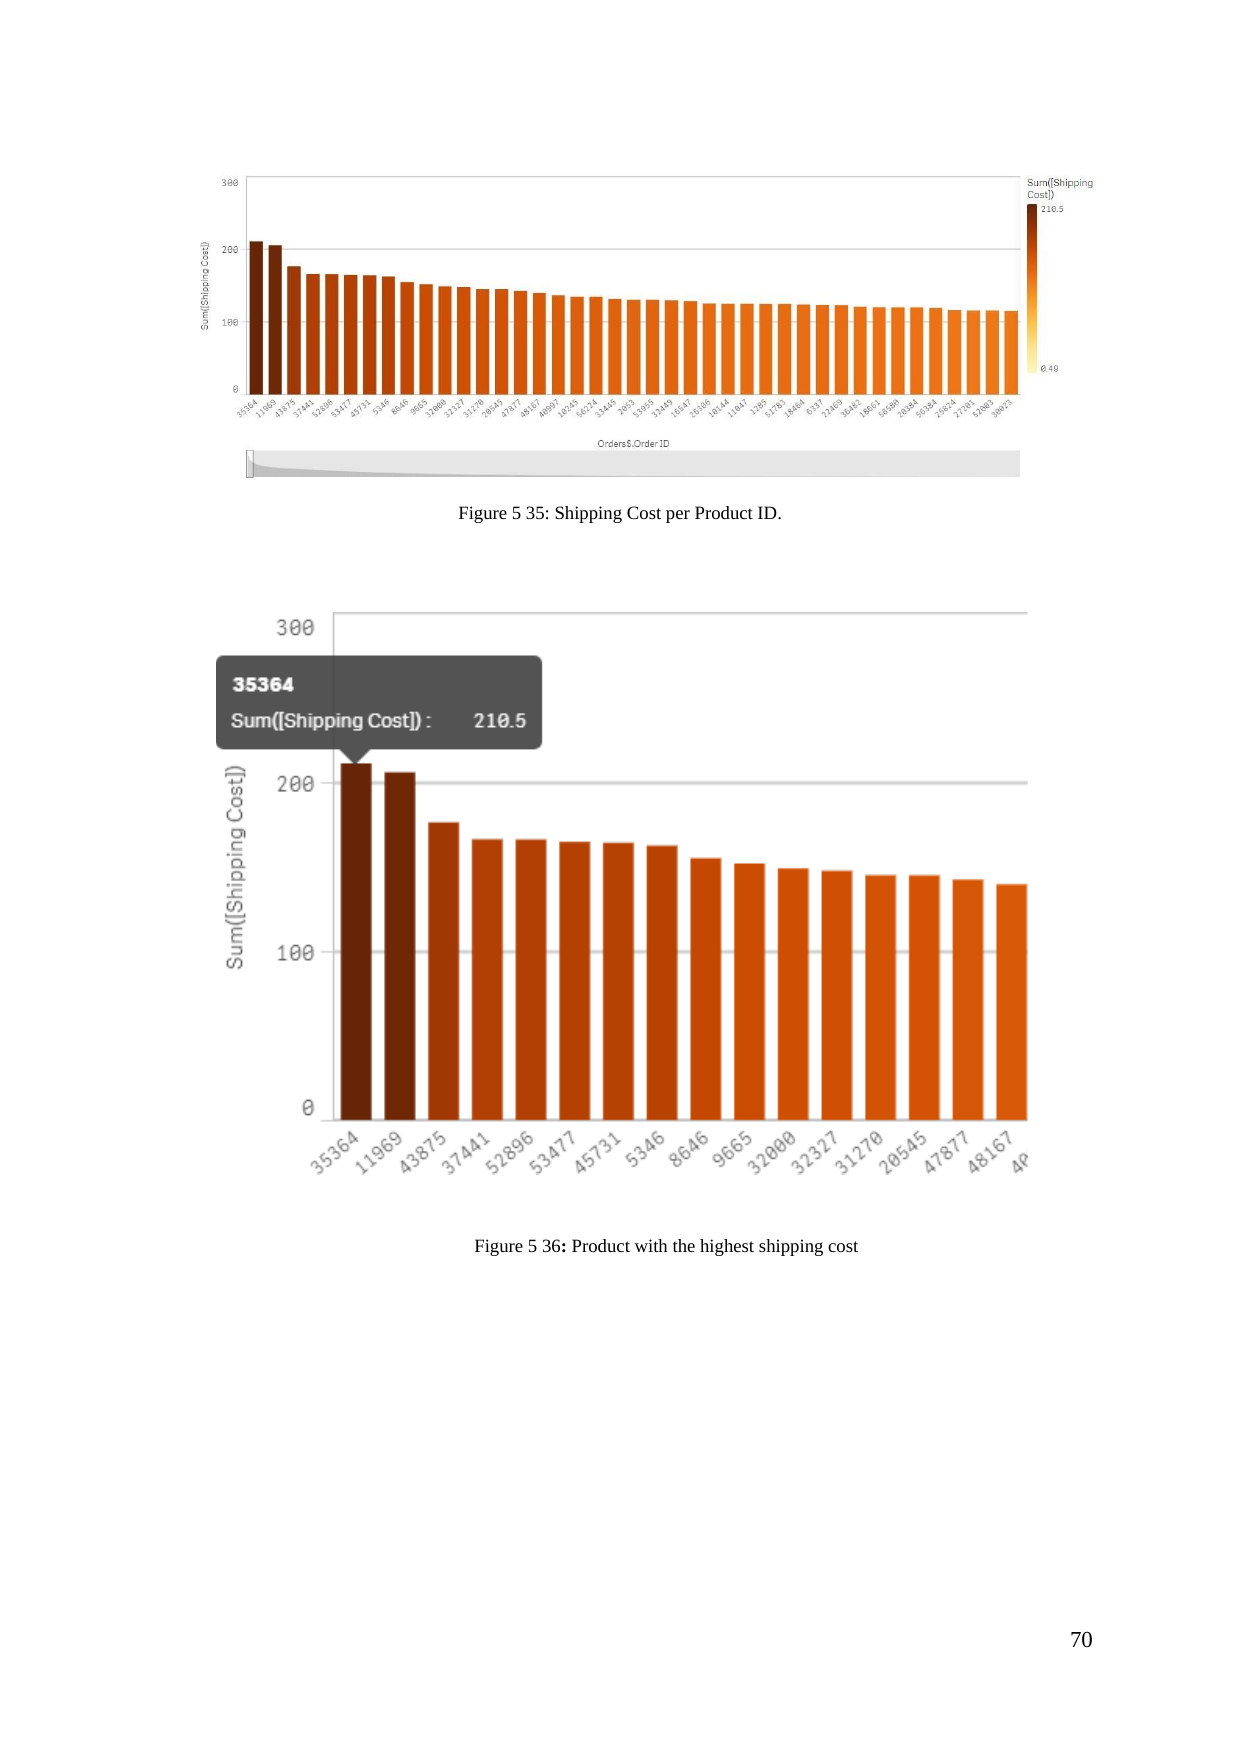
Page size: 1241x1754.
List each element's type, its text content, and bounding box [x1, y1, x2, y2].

picture [200, 175, 1101, 479]
text Figure 5 35: Shipping Cost per Product ID. [263, 502, 977, 523]
picture [216, 612, 1028, 1175]
text Figure 5 36: Product with the highest shipping cost [474, 1234, 1223, 1256]
